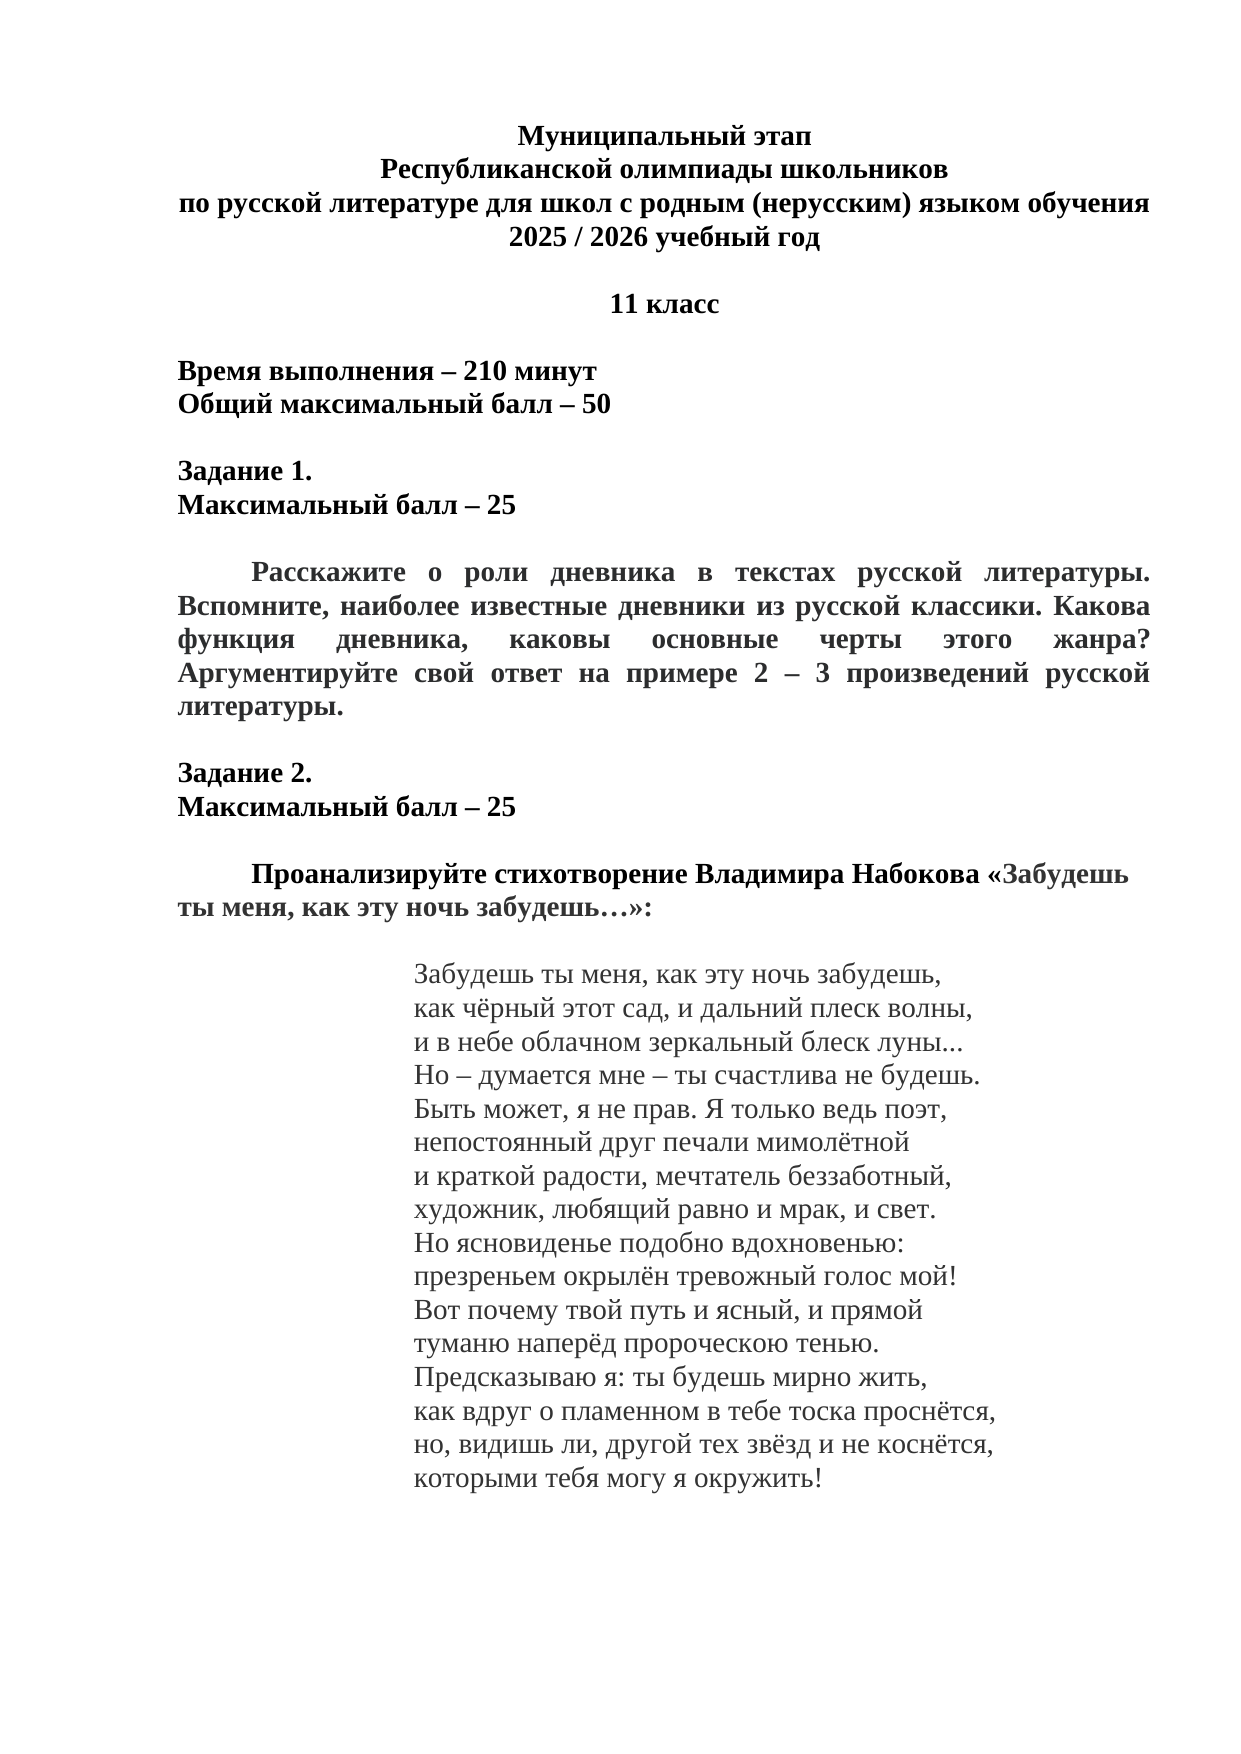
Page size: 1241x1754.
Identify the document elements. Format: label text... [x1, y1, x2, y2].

list Расскажите о роли дневника в текстах русской литературы. Вспомните, наиболее известные дневники из русской классики. Какова функция дневника, каковы основные черты этого жанра? Аргументируйте свой ответ на примере 2 – 3 произведений русской литературы. [177, 554, 1152, 722]
text художник, любящий равно и мрак, и свет. [177, 1191, 1152, 1225]
text но, видишь ли, другой тех звёзд и не коснётся, [177, 1426, 1152, 1460]
text Но – думается мне – ты счастлива не будешь. [177, 1057, 1152, 1091]
text Муниципальный этап [177, 118, 1152, 152]
text Максимальный балл – 25 [177, 487, 1152, 521]
text которыми тебя могу я окружить! [177, 1460, 1152, 1493]
text 11 класс [177, 286, 1152, 319]
text Республиканской олимпиады школьников [177, 152, 1152, 185]
text Забудешь ты меня, как эту ночь забудешь, [177, 957, 1152, 990]
text по русской литературе для школ с родным (нерусским) языком обучения [177, 185, 1152, 219]
text Задание 1. [177, 453, 1152, 487]
text Время выполнения – 210 минут [177, 353, 1152, 386]
text Максимальный балл – 25 [177, 789, 1152, 822]
text и в небе облачном зеркальный блеск луны... [177, 1024, 1152, 1057]
text как вдруг о пламенном в тебе тоска проснётся, [177, 1393, 1152, 1426]
text как чёрный этот сад, и дальний плеск волны, [177, 990, 1152, 1024]
text Предсказываю я: ты будешь мирно жить, [177, 1359, 1152, 1393]
text Задание 2. [177, 755, 1152, 789]
text Проанализируйте стихотворение Владимира Набокова «Забудешь ты меня, как эту ночь забудешь…»: [177, 856, 1152, 923]
text и краткой радости, мечтатель беззаботный, [177, 1158, 1152, 1191]
text Но ясновиденье подобно вдохновенью: [177, 1225, 1152, 1258]
text Вот почему твой путь и ясный, и прямой [177, 1292, 1152, 1326]
text непостоянный друг печали мимолётной [177, 1124, 1152, 1158]
text Общий максимальный балл – 50 [177, 386, 1152, 420]
text туманю наперёд пророческою тенью. [177, 1326, 1152, 1359]
text презреньем окрылён тревожный голос мой! [177, 1258, 1152, 1292]
text Быть может, я не прав. Я только ведь поэт, [177, 1091, 1152, 1124]
text 2025 / 2026 учебный год [177, 219, 1152, 252]
